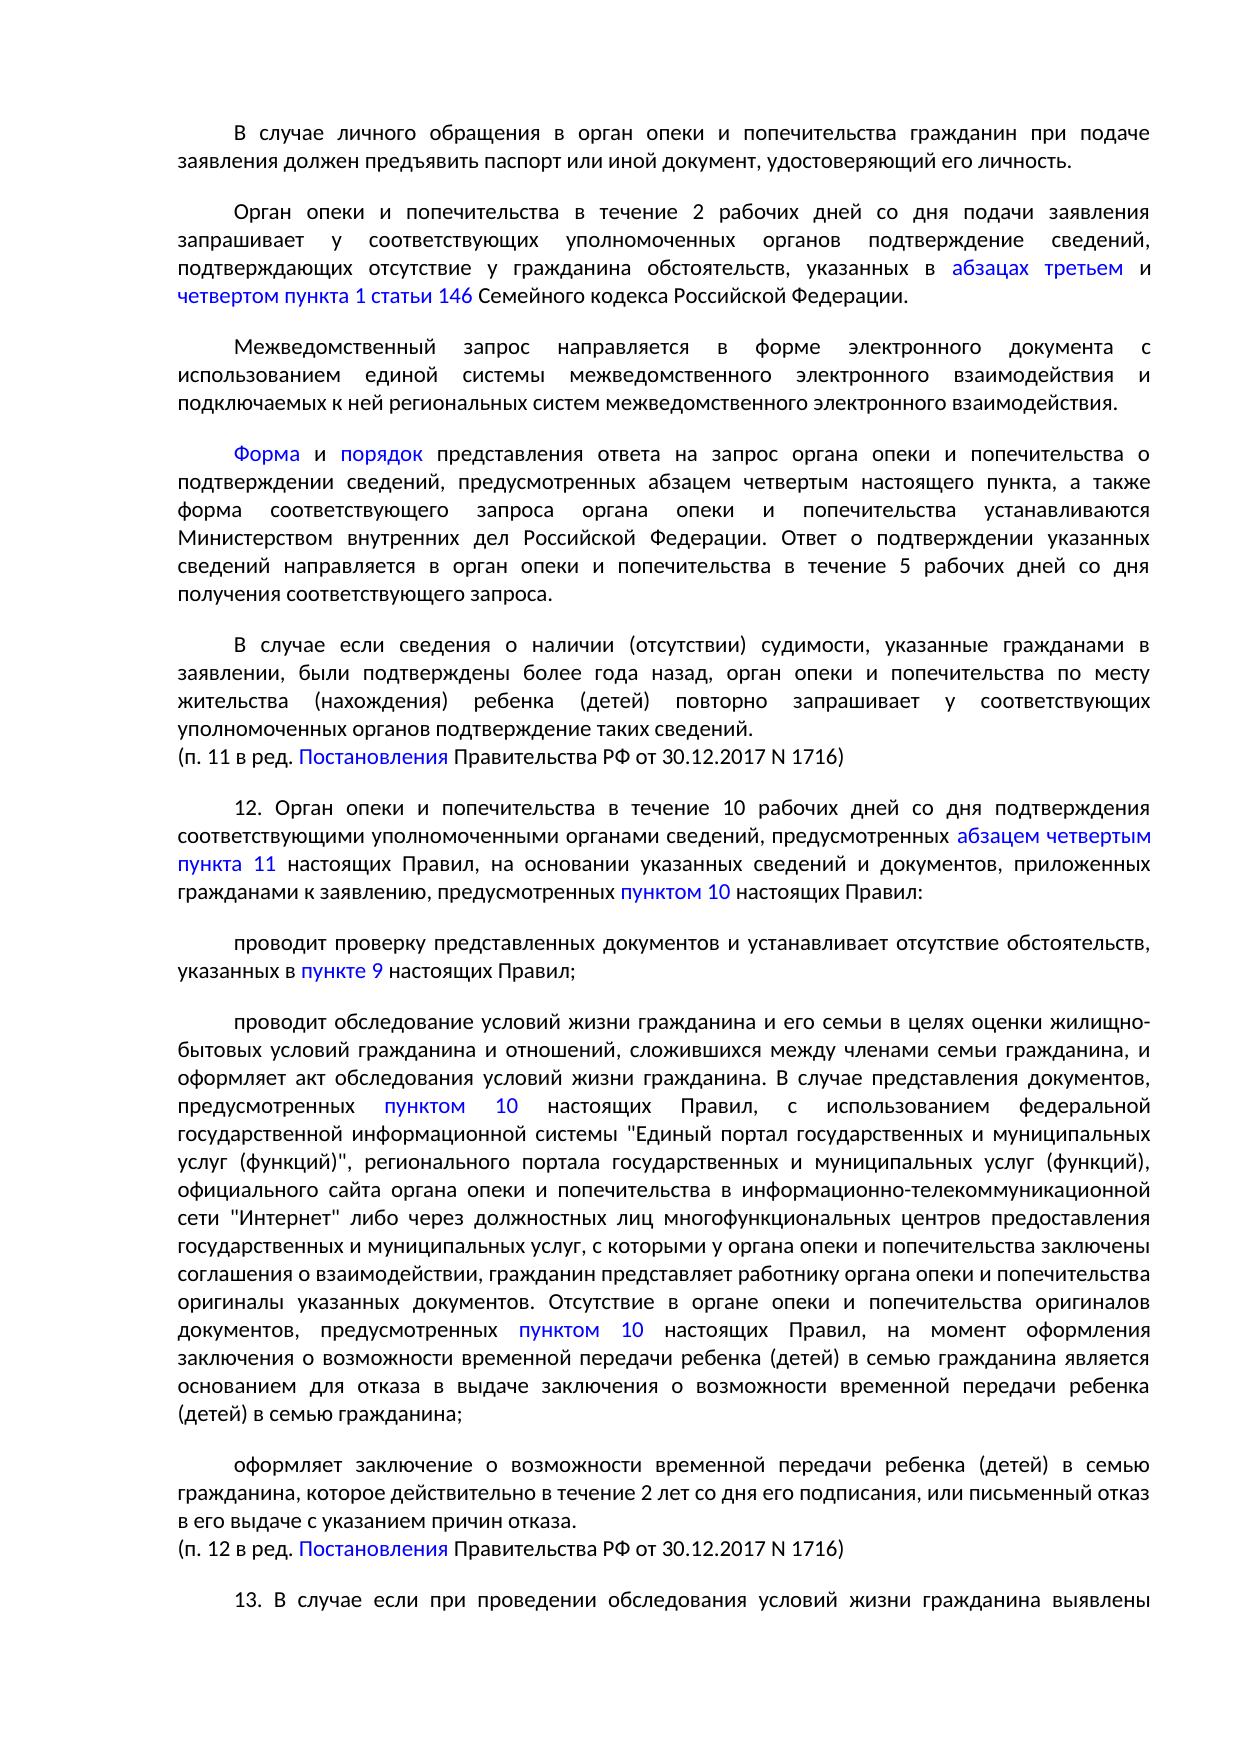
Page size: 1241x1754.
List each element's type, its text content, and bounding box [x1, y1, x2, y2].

text Форма и порядок представления ответа на запрос органа опеки и попечительства о подтверждении сведений, предусмотренных абзацем четвертым настоящего пункта, а также форма соответствующего запроса органа опеки и попечительства устанавливаются Министерством внутренних дел Российской Федерации. Ответ о подтверждении указанных сведений направляется в орган опеки и попечительства в течение 5 рабочих дней со дня получения соответствующего запроса. [177, 439, 1152, 607]
text проводит проверку представленных документов и устанавливает отсутствие обстоятельств, указанных в пункте 9 настоящих Правил; [177, 928, 1152, 984]
text В случае личного обращения в орган опеки и попечительства гражданин при подаче заявления должен предъявить паспорт или иной документ, удостоверяющий его личность. [177, 118, 1152, 174]
text (п. 12 в ред. Постановления Правительства РФ от 30.12.2017 N 1716) [177, 1534, 1152, 1562]
text Орган опеки и попечительства в течение 2 рабочих дней со дня подачи заявления запрашивает у соответствующих уполномоченных органов подтверждение сведений, подтверждающих отсутствие у гражданина обстоятельств, указанных в абзацах третьем и четвертом пункта 1 статьи 146 Семейного кодекса Российской Федерации. [177, 197, 1152, 309]
text проводит обследование условий жизни гражданина и его семьи в целях оценки жилищно-бытовых условий гражданина и отношений, сложившихся между членами семьи гражданина, и оформляет акт обследования условий жизни гражданина. В случае представления документов, предусмотренных пунктом 10 настоящих Правил, с использованием федеральной государственной информационной системы "Единый портал государственных и муниципальных услуг (функций)", регионального портала государственных и муниципальных услуг (функций), официального сайта органа опеки и попечительства в информационно-телекоммуникационной сети "Интернет" либо через должностных лиц многофункциональных центров предоставления государственных и муниципальных услуг, с которыми у органа опеки и попечительства заключены соглашения о взаимодействии, гражданин представляет работнику органа опеки и попечительства оригиналы указанных документов. Отсутствие в органе опеки и попечительства оригиналов документов, предусмотренных пунктом 10 настоящих Правил, на момент оформления заключения о возможности временной передачи ребенка (детей) в семью гражданина является основанием для отказа в выдаче заключения о возможности временной передачи ребенка (детей) в семью гражданина; [177, 1007, 1152, 1427]
text оформляет заключение о возможности временной передачи ребенка (детей) в семью гражданина, которое действительно в течение 2 лет со дня его подписания, или письменный отказ в его выдаче с указанием причин отказа. [177, 1450, 1152, 1534]
text (п. 11 в ред. Постановления Правительства РФ от 30.12.2017 N 1716) [177, 742, 1152, 770]
text 12. Орган опеки и попечительства в течение 10 рабочих дней со дня подтверждения соответствующими уполномоченными органами сведений, предусмотренных абзацем четвертым пункта 11 настоящих Правил, на основании указанных сведений и документов, приложенных гражданами к заявлению, предусмотренных пунктом 10 настоящих Правил: [177, 793, 1152, 905]
text Межведомственный запрос направляется в форме электронного документа с использованием единой системы межведомственного электронного взаимодействия и подключаемых к ней региональных систем межведомственного электронного взаимодействия. [177, 332, 1152, 416]
text В случае если сведения о наличии (отсутствии) судимости, указанные гражданами в заявлении, были подтверждены более года назад, орган опеки и попечительства по месту жительства (нахождения) ребенка (детей) повторно запрашивает у соответствующих уполномоченных органов подтверждение таких сведений. [177, 630, 1152, 742]
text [177, 1585, 1152, 1613]
